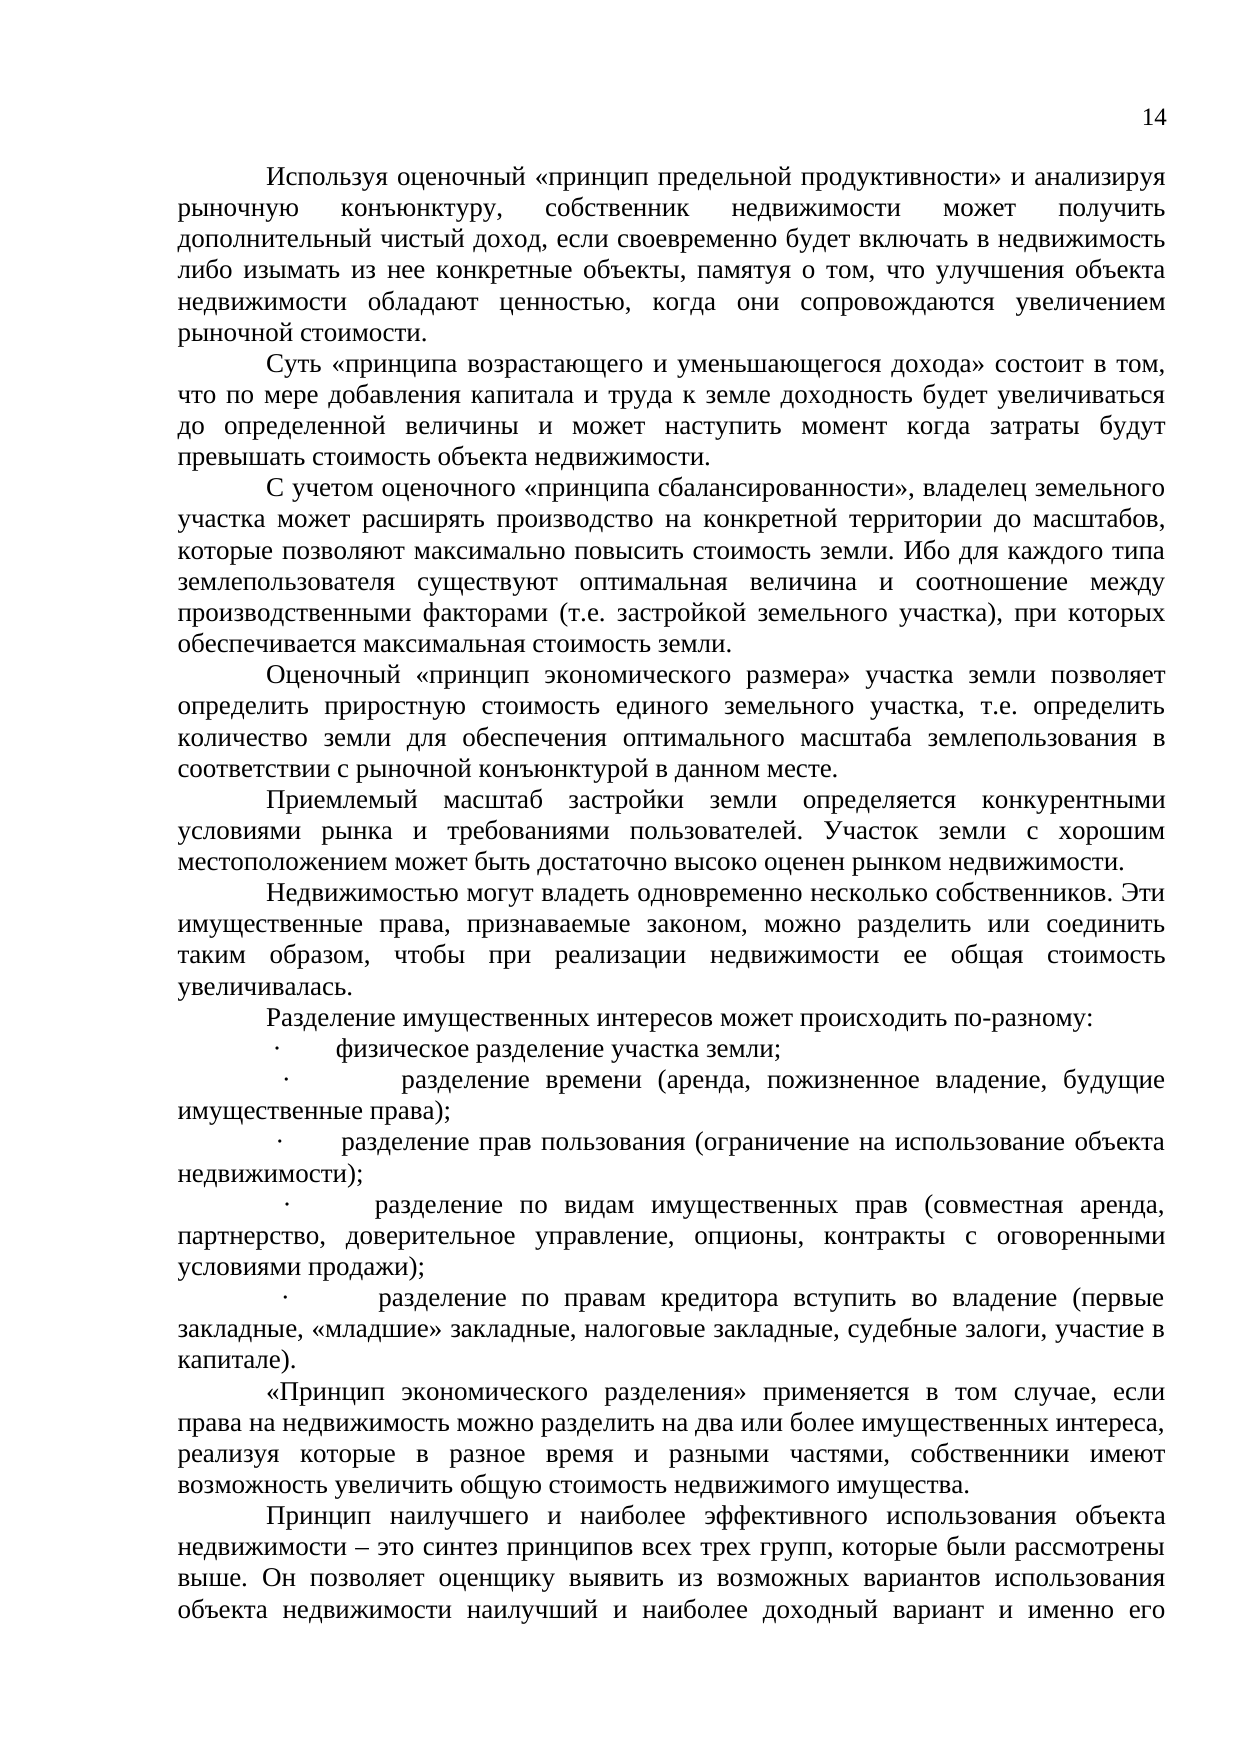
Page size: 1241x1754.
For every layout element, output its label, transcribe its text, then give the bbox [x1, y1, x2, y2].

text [177, 1499, 1167, 1624]
text Суть «принципа возрастающего и уменьшающегося дохода» состоит в том, что по мере добавления капитала и труда к земле доходность будет увеличиваться до определенной величины и может наступить момент когда затраты будут превышать стоимость объекта недвижимости. [177, 347, 1167, 471]
text Приемлемый масштаб застройки земли определяется конкурентными условиями рынка и требованиями пользователей. Участок земли с хорошим местоположением может быть достаточно высоко оценен рынком недвижимости. [177, 783, 1167, 876]
text · разделение прав пользования (ограничение на использование объекта недвижимости); [177, 1126, 1167, 1188]
text Разделение имущественных интересов может происходить по-разному: [177, 1001, 1167, 1032]
text · разделение по видам имущественных прав (совместная аренда, партнерство, доверительное управление, опционы, контракты с оговоренными условиями продажи); [177, 1188, 1167, 1281]
text · разделение времени (аренда, пожизненное владение, будущие имущественные права); [177, 1063, 1167, 1126]
text · разделение по правам кредитора вступить во владение (первые закладные, «младшие» закладные, налоговые закладные, судебные залоги, участие в капитале). [177, 1281, 1167, 1375]
text «Принцип экономического разделения» применяется в том случае, если права на недвижимость можно разделить на два или более имущественных интереса, реализуя которые в разное время и разными частями, собственники имеют возможность увеличить общую стоимость недвижимого имущества. [177, 1375, 1167, 1499]
text Используя оценочный «принцип предельной продуктивности» и анализируя рыночную конъюнктуру, собственник недвижимости может получить дополнительный чистый доход, если своевременно будет включать в недвижимость либо изымать из нее конкретные объекты, памятуя о том, что улучшения объекта недвижимости обладают ценностью, когда они сопровождаются увеличением рыночной стоимости. [177, 160, 1167, 347]
text Недвижимостью могут владеть одновременно несколько собственников. Эти имущественные права, признаваемые законом, можно разделить или соединить таким образом, чтобы при реализации недвижимости ее общая стоимость увеличивалась. [177, 876, 1167, 1001]
text Оценочный «принцип экономического размера» участка земли позволяет определить приростную стоимость единого земельного участка, т.е. определить количество земли для обеспечения оптимального масштаба землепользования в соответствии с рыночной конъюнктурой в данном месте. [177, 658, 1167, 783]
text С учетом оценочного «принципа сбалансированности», владелец земельного участка может расширять производство на конкретной территории до масштабов, которые позволяют максимально повысить стоимость земли. Ибо для каждого типа землепользователя существуют оптимальная величина и соотношение между производственными факторами (т.е. застройкой земельного участка), при которых обеспечивается максимальная стоимость земли. [177, 471, 1167, 658]
text · физическое разделение участка земли; [177, 1032, 1167, 1063]
